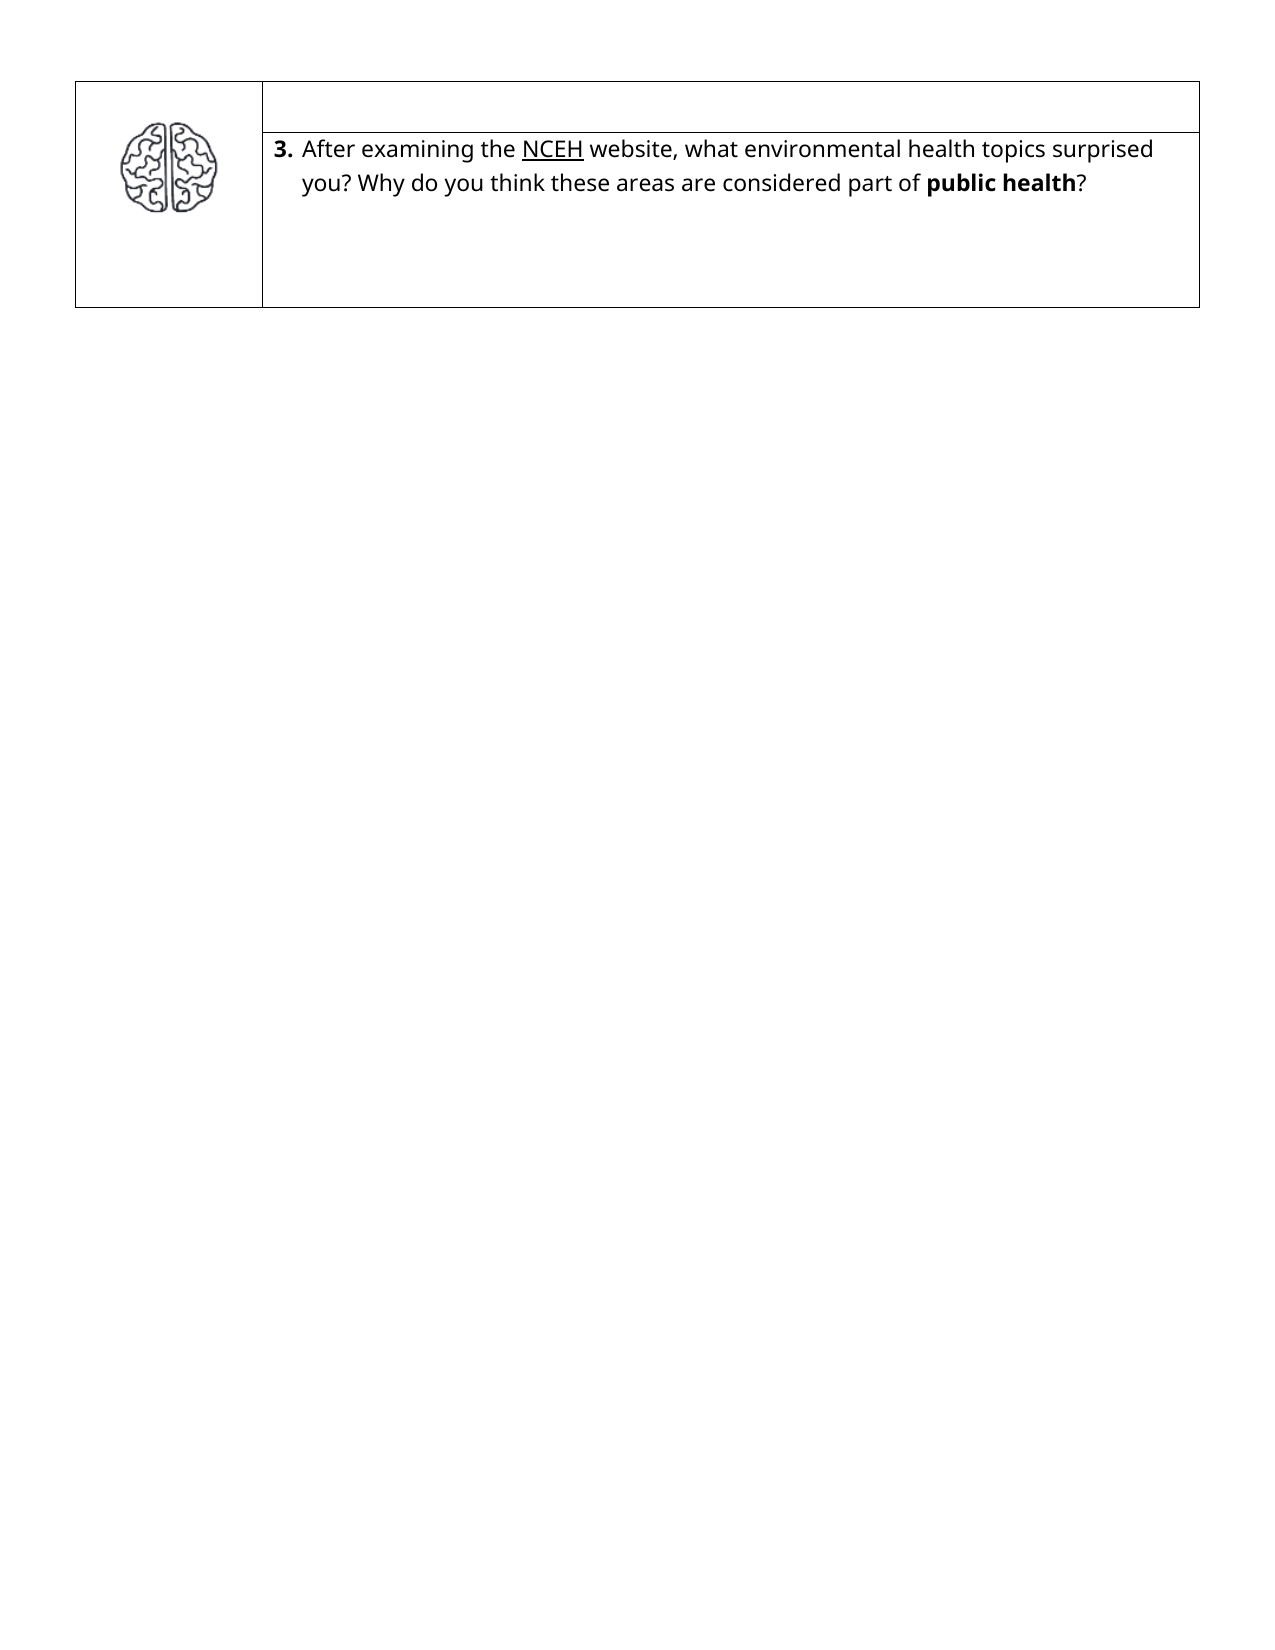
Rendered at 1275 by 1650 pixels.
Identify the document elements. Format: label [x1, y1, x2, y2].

picture [117, 119, 221, 217]
